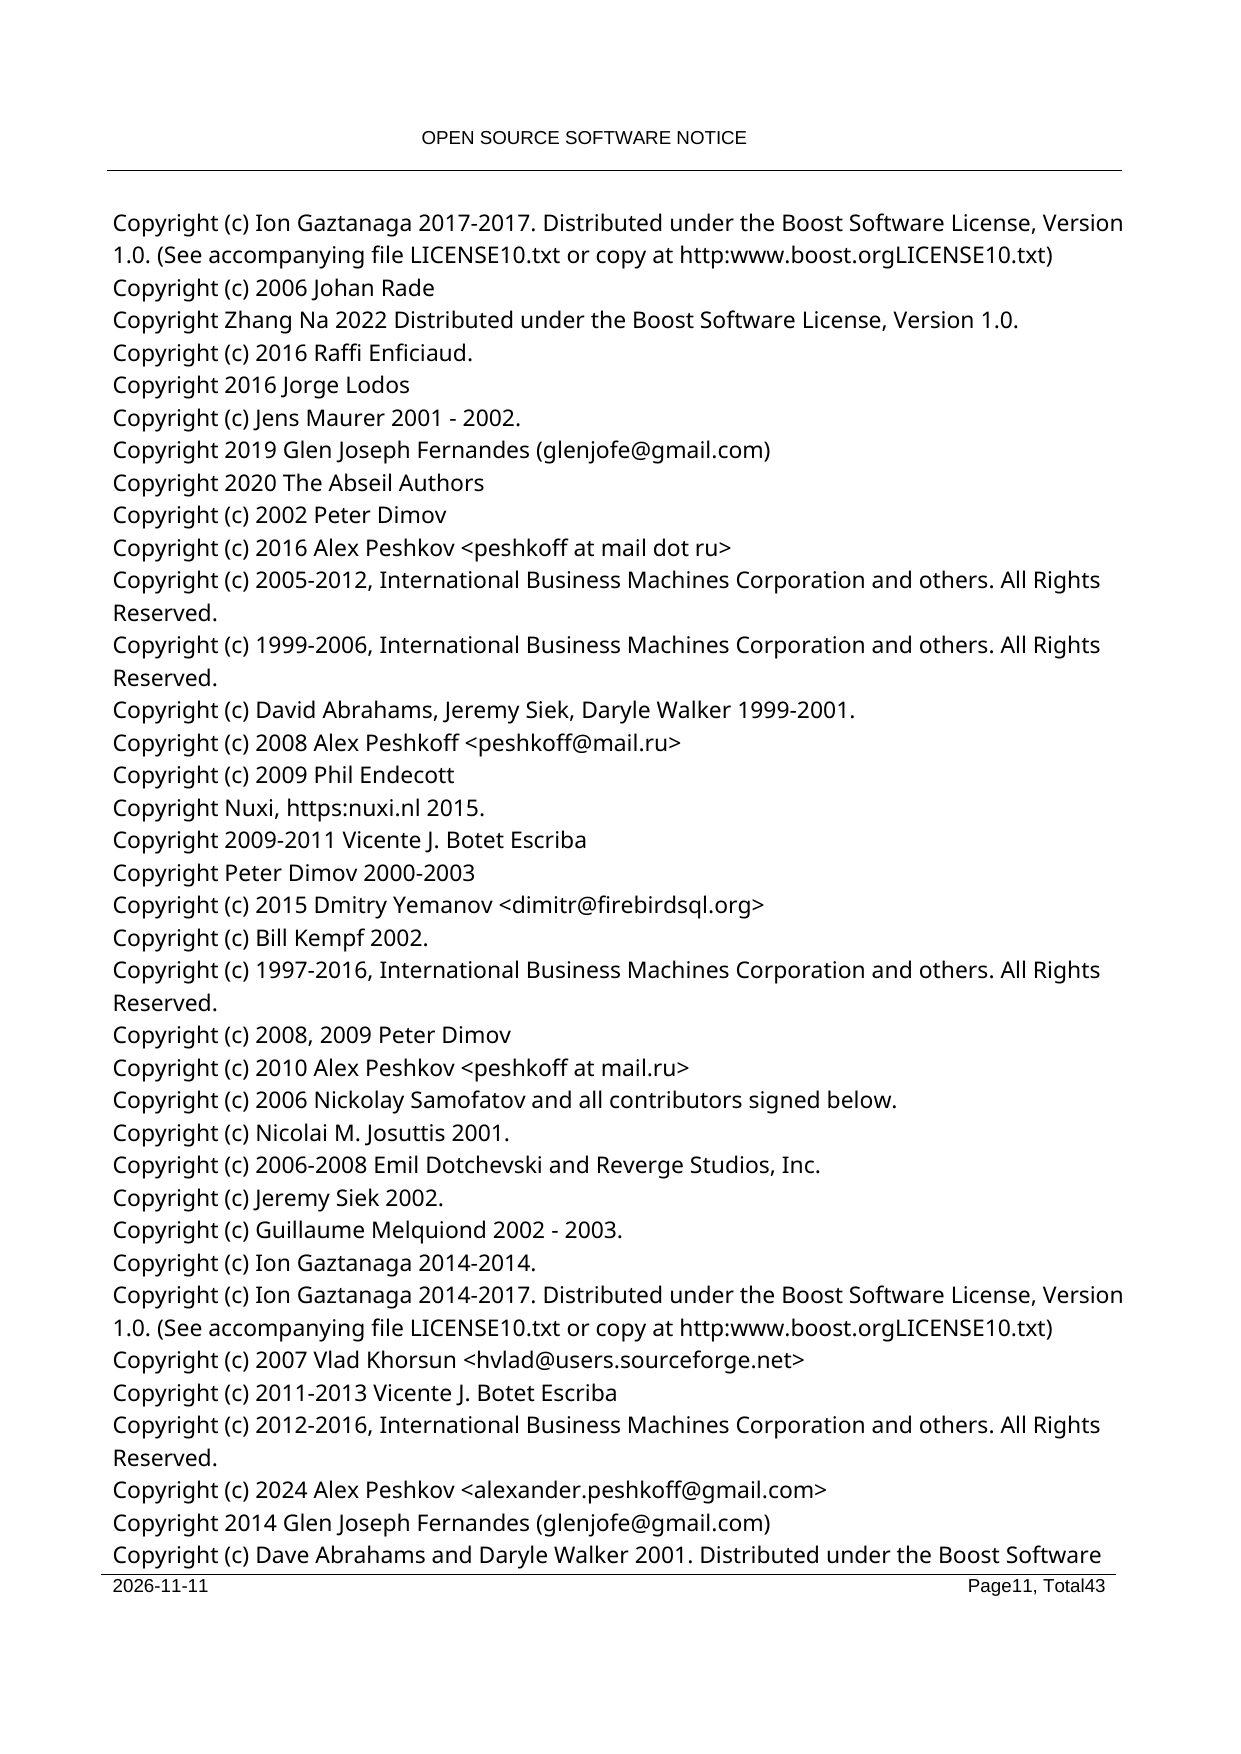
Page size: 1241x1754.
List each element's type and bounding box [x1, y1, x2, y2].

text [112, 206, 1128, 1571]
